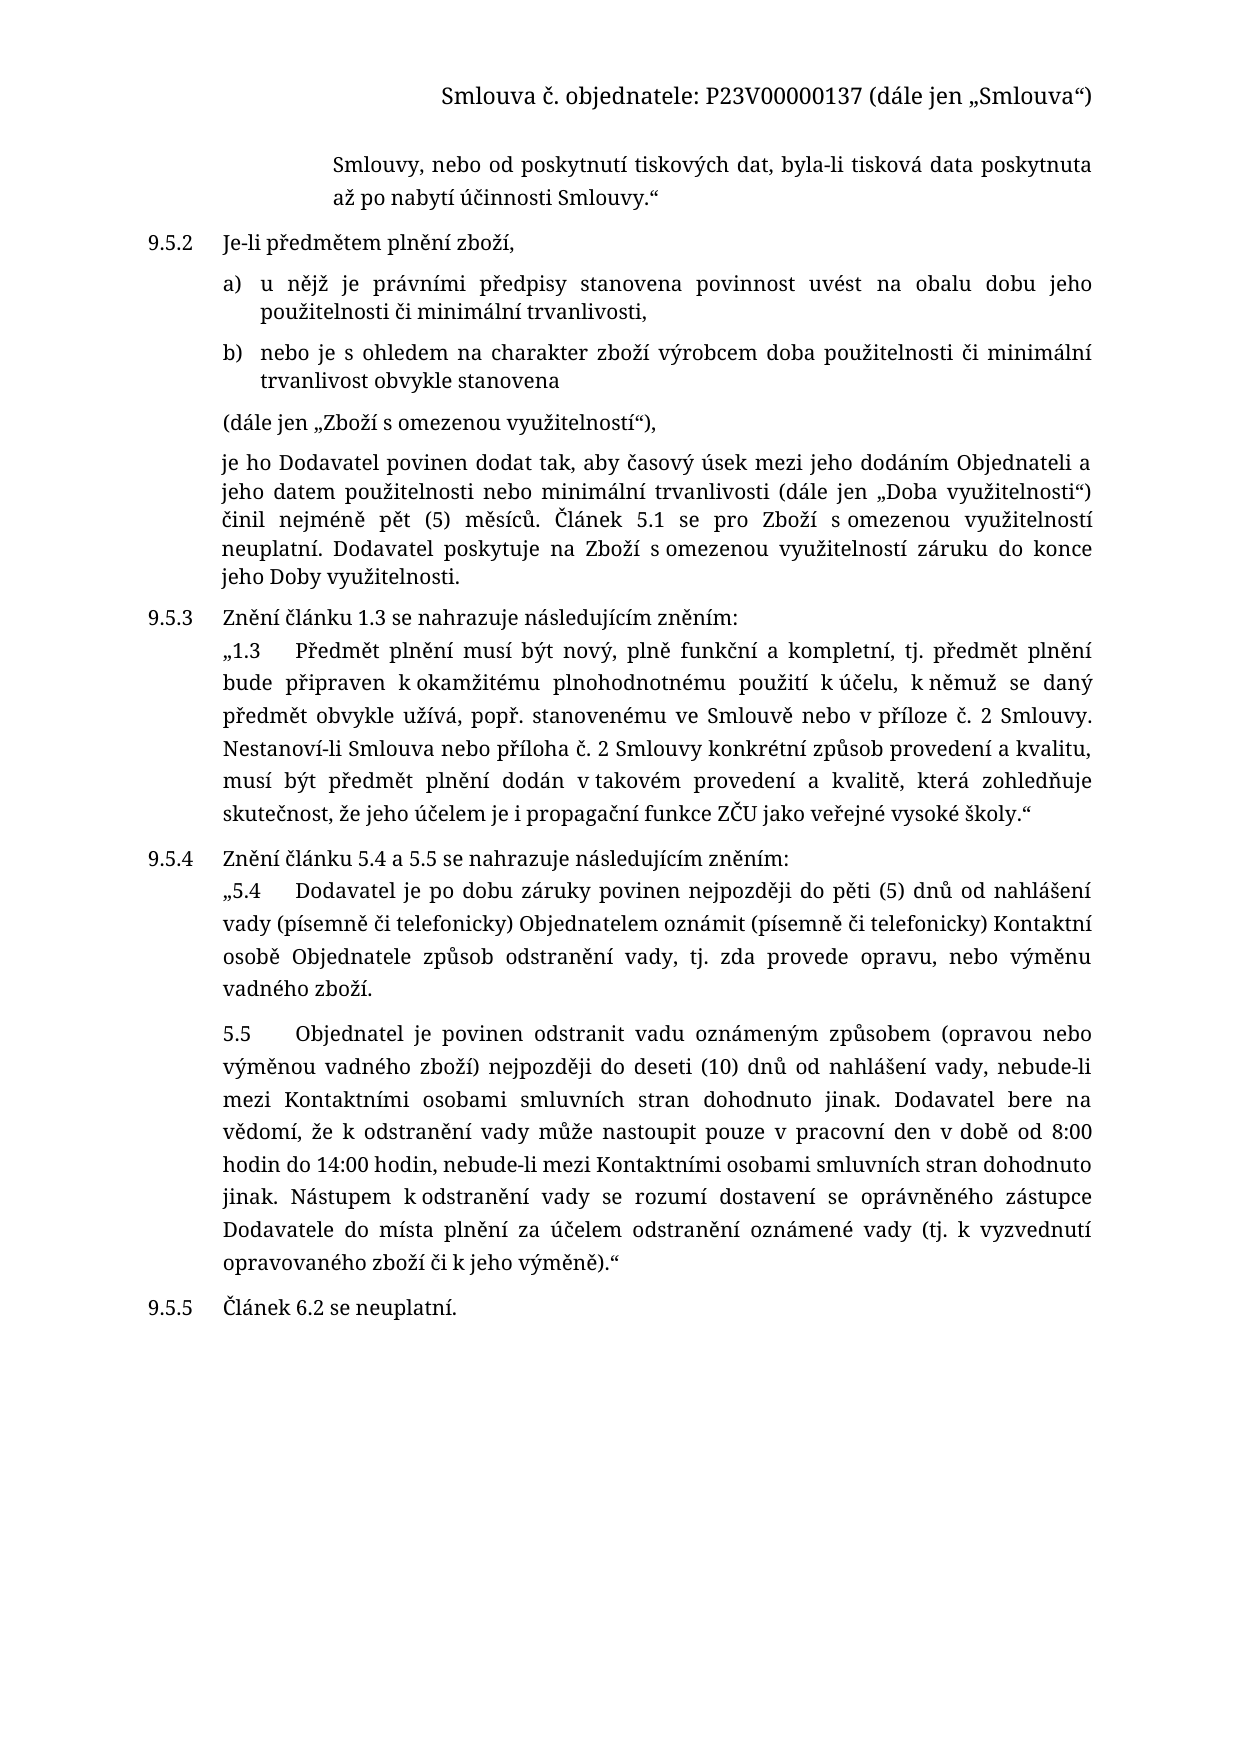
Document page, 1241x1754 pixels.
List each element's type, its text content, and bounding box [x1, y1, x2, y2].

list nebo je s ohledem na charakter zboží výrobcem doba použitelnosti či minimální trvanlivost obvykle stanovena [223, 338, 1093, 395]
list Znění článku 5.4 a 5.5 se nahrazuje následujícím zněním: [148, 844, 1093, 872]
list Znění článku 1.3 se nahrazuje následujícím zněním: [148, 603, 1093, 632]
list „5.4 Dodavatel je po dobu záruky povinen nejpozději do pěti (5) dnů od nahlášení vady (písemně či telefonicky) Objednatelem oznámit (písemně či telefonicky) Kontaktní osobě Objednatele způsob odstranění vady, tj. zda provede opravu, nebo výměnu vadného zboží. [223, 877, 1093, 1003]
list 5.5 Objednatel je povinen odstranit vadu oznámeným způsobem (opravou nebo výměnou vadného zboží) nejpozději do deseti (10) dnů od nahlášení vady, nebude-li mezi Kontaktními osobami smluvních stran dohodnuto jinak. Dodavatel bere na vědomí, že k odstranění vady může nastoupit pouze v pracovní den v době od 8:00 hodin do 14:00 hodin, nebude-li mezi Kontaktními osobami smluvních stran dohodnuto jinak. Nástupem k odstranění vady se rozumí dostavení se oprávněného zástupce Dodavatele do místa plnění za účelem odstranění oznámené vady (tj. k vyzvednutí opravovaného zboží či k jeho výměně).“ [223, 1019, 1093, 1276]
text je ho Dodavatel povinen dodat tak, aby časový úsek mezi jeho dodáním Objednateli a jeho datem použitelnosti nebo minimální trvanlivosti (dále jen „Doba využitelnosti“) činil nejméně pět (5) měsíců. Článek 5.1 se pro Zboží s omezenou využitelností neuplatní. Dodavatel poskytuje na Zboží s omezenou využitelností záruku do konce jeho Doby využitelnosti. [221, 448, 1093, 591]
list „1.3 Předmět plnění musí být nový, plně funkční a kompletní, tj. předmět plnění bude připraven k okamžitému plnohodnotnému použití k účelu, k němuž se daný předmět obvykle užívá, popř. stanovenému ve Smlouvě nebo v příloze č. 2 Smlouvy. Nestanoví-li Smlouva nebo příloha č. 2 Smlouvy konkrétní způsob provedení a kvalitu, musí být předmět plnění dodán v takovém provedení a kvalitě, která zohledňuje skutečnost, že jeho účelem je i propagační funkce ZČU jako veřejné vysoké školy.“ [223, 636, 1093, 827]
list Je-li předmětem plnění zboží, [148, 228, 1093, 256]
list u nějž je právními předpisy stanovena povinnost uvést na obalu dobu jeho použitelnosti či minimální trvanlivosti, [223, 269, 1093, 326]
text (dále jen „Zboží s omezenou využitelností“), [223, 408, 1093, 436]
list Článek 6.2 se neuplatní. [148, 1293, 1093, 1321]
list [295, 150, 1093, 211]
